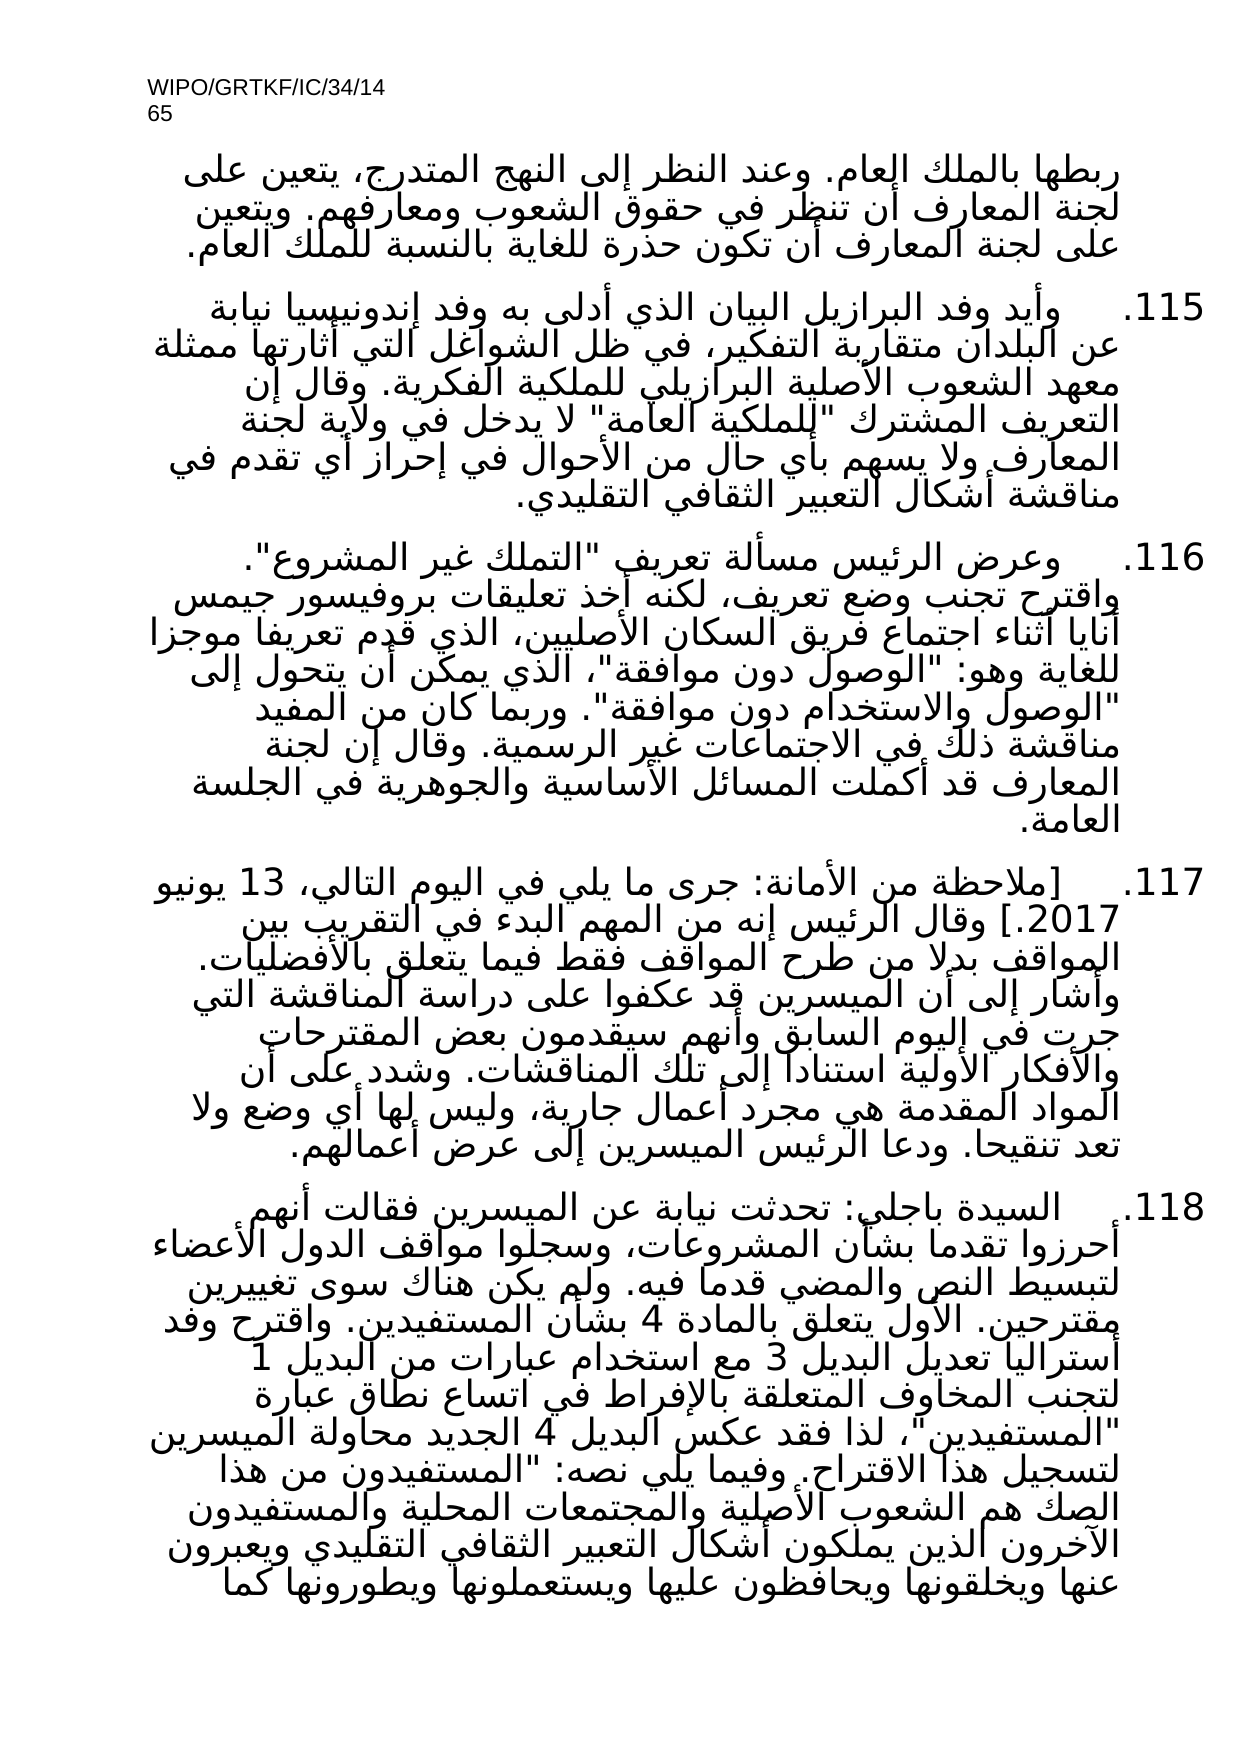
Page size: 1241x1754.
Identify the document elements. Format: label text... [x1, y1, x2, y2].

list [ملاحظة من الأمانة: جرى ما يلي في اليوم التالي، 13 يونيو 2017.] وقال الرئيس إنه من المهم البدء في التقريب بين المواقف بدلا من طرح المواقف فقط فيما يتعلق بالأفضليات. وأشار إلى أن الميسرين قد عكفوا على دراسة المناقشة التي جرت في اليوم السابق وأنهم سيقدمون بعض المقترحات والأفكار الأولية استنادا إلى تلك المناقشات. وشدد على أن المواد المقدمة هي مجرد أعمال جارية، وليس لها أي وضع ولا تعد تنقيحا. ودعا الرئيس الميسرين إلى عرض أعمالهم. [147, 865, 1122, 1165]
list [147, 1190, 1122, 1603]
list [147, 153, 1122, 265]
list وأيد وفد البرازيل البيان الذي أدلى به وفد إندونيسيا نيابة عن البلدان متقاربة التفكير، في ظل الشواغل التي أثارتها ممثلة معهد الشعوب الأصلية البرازيلي للملكية الفكرية. وقال إن التعريف المشترك "للملكية العامة" لا يدخل في ولاية لجنة المعارف ولا يسهم بأي حال من الأحوال في إحراز أي تقدم في مناقشة أشكال التعبير الثقافي التقليدي. [147, 290, 1122, 515]
list وعرض الرئيس مسألة تعريف "التملك غير المشروع". واقترح تجنب وضع تعريف، لكنه أخذ تعليقات بروفيسور جيمس أنايا أثناء اجتماع فريق السكان الأصليين، الذي قدم تعريفا موجزا للغاية وهو: "الوصول دون موافقة"، الذي يمكن أن يتحول إلى "الوصول والاستخدام دون موافقة". وربما كان من المفيد مناقشة ذلك في الاجتماعات غير الرسمية. وقال إن لجنة المعارف قد أكملت المسائل الأساسية والجوهرية في الجلسة العامة. [147, 540, 1122, 840]
